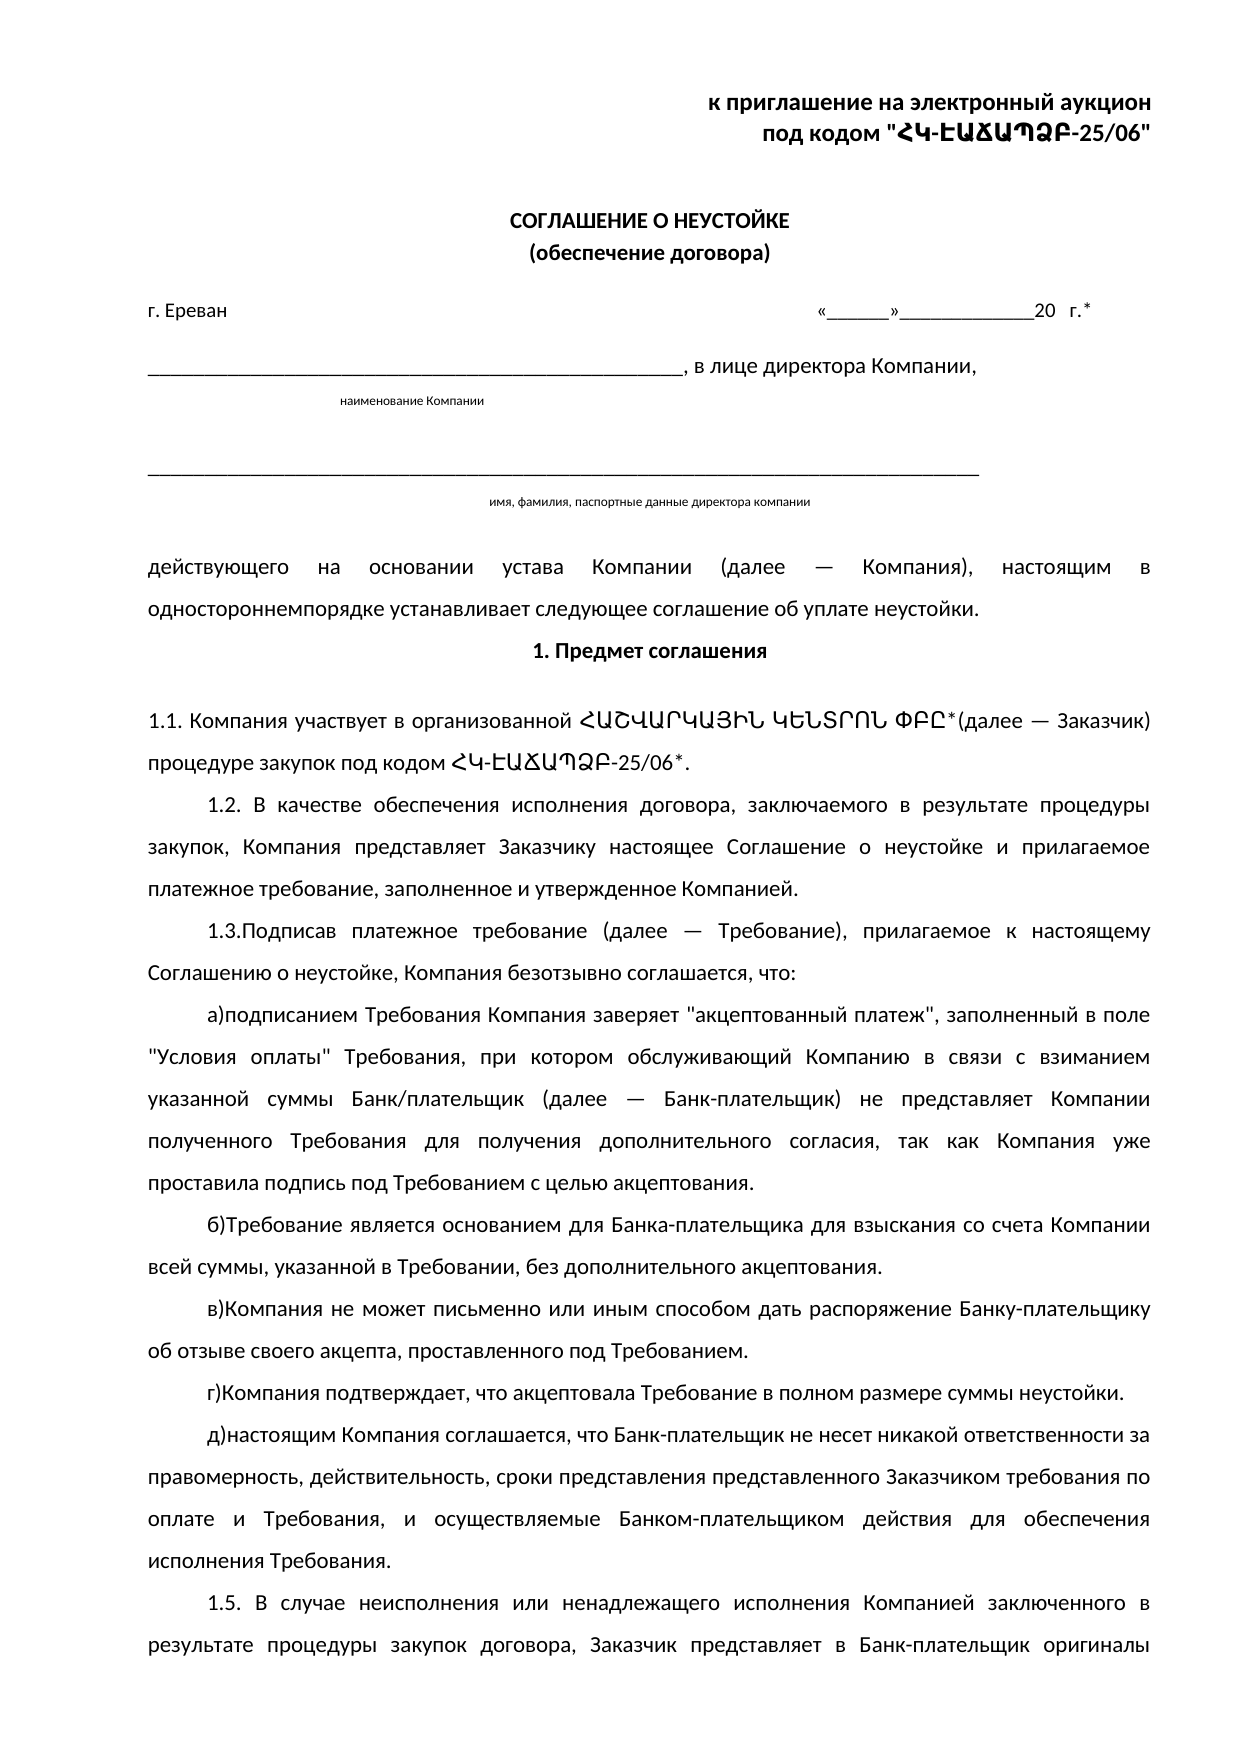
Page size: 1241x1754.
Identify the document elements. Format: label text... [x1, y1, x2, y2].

text действующего на основании устава Компании (далее — Компания), настоящим в одностороннемпорядке устанавливает следующее соглашение об уплате неустойки. [148, 552, 1152, 622]
text д)настоящим Компания соглашается, что Банк-плательщик не несет никакой ответственности за правомерность, действительность, сроки представления представленного Заказчиком требования по оплате и Требования, и осуществляемые Банком-плательщиком действия для обеспечения исполнения Требования. [148, 1420, 1152, 1574]
text (обеспечение договора) [148, 238, 1152, 266]
text а)подписанием Требования Компания заверяет "акцептованный платеж", заполненный в поле "Условия оплаты" Требования, при котором обслуживающий Компанию в связи с взиманием указанной суммы Банк/плательщик (далее — Банк-плательщик) не представляет Компании полученного Требования для получения дополнительного согласия, так как Компания уже проставила подпись под Требованием с целью акцептования. [148, 1000, 1152, 1196]
text г)Компания подтверждает, что акцептовала Требование в полном размере суммы неустойки. [148, 1378, 1152, 1406]
text к приглашение на электронный аукцион [177, 86, 1152, 117]
text имя, фамилия, паспортные данные директора компании [148, 494, 1152, 522]
text _______________________________________________, в лице директора Компании, [148, 351, 1152, 379]
text 1.1. Компания участвует в организованной ՀԱՇՎԱՐԿԱՅԻՆ ԿԵՆՏՐՈՆ ՓԲԸ*(далее — Заказчик) процедуре закупок под кодом ՀԿ-ԷԱՃԱՊՁԲ-25/06*. [148, 706, 1152, 776]
text наименование Компании [340, 393, 1152, 421]
table_header г. Ереван [136, 297, 635, 351]
text в)Компания не может письменно или иным способом дать распоряжение Банку-плательщику об отзыве своего акцепта, проставленного под Требованием. [148, 1294, 1152, 1364]
text под кодом "ՀԿ-ԷԱՃԱՊՁԲ-25/06" [148, 117, 1152, 147]
text 1. Предмет соглашения [148, 636, 1152, 664]
text СОГЛАШЕНИЕ О НЕУСТОЙКЕ [148, 206, 1152, 234]
text б)Требование является основанием для Банка-плательщика для взыскания со счета Компании всей суммы, указанной в Требовании, без дополнительного акцептования. [148, 1210, 1152, 1280]
text 1.2. В качестве обеспечения исполнения договора, заключаемого в результате процедуры закупок, Компания представляет Заказчику настоящее Соглашение о неустойке и прилагаемое платежное требование, заполненное и утвержденное Компанией. [148, 790, 1152, 902]
text 1.3.Подписав платежное требование (далее — Требование), прилагаемое к настоящему Соглашению о неустойке, Компания безотзывно соглашается, что: [148, 916, 1152, 986]
text _________________________________________________________________________ [148, 452, 1152, 480]
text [148, 1588, 1152, 1658]
table_header «______»_____________20 г.* [635, 297, 1104, 351]
